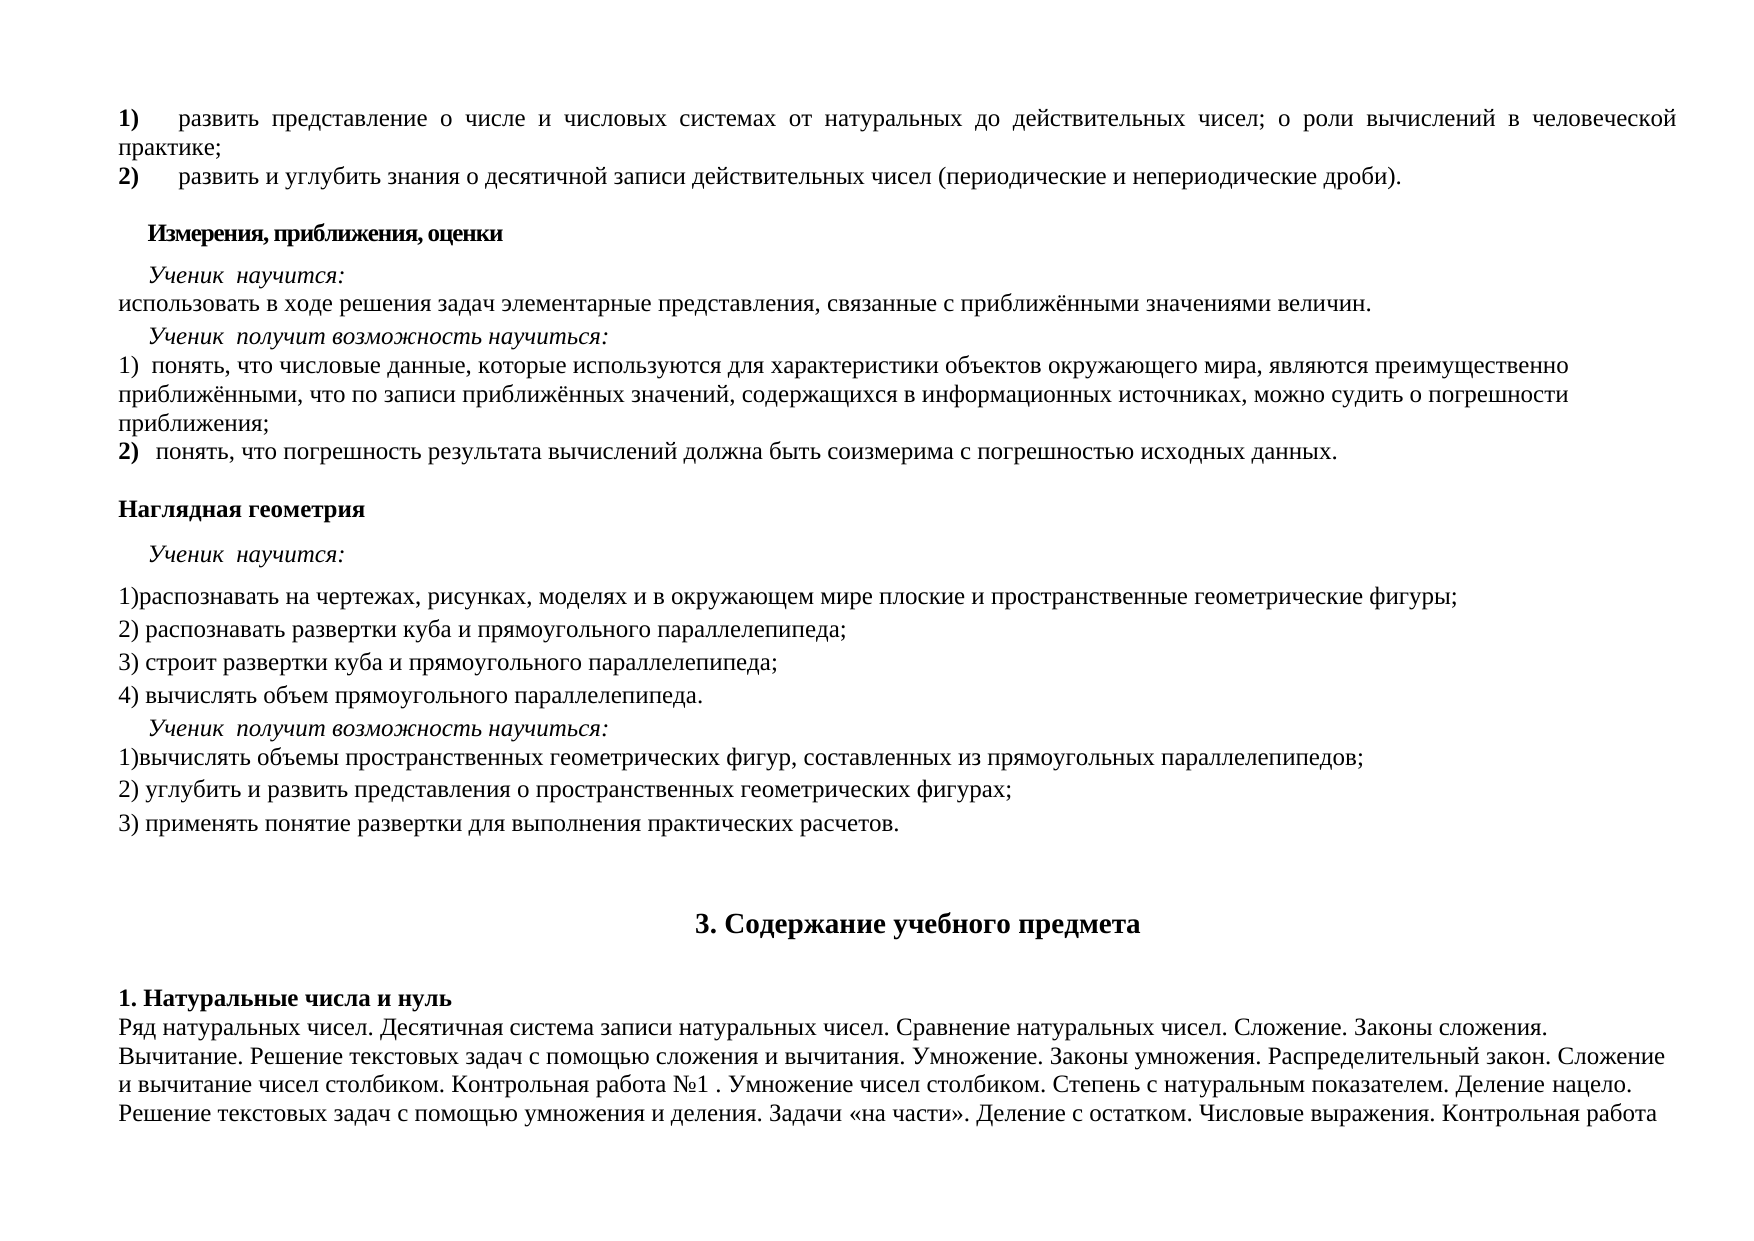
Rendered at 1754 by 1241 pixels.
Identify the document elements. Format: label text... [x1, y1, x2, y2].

text 3. Содержание учебного предмета [156, 907, 1680, 940]
text 1)распознавать на чертежах, рисунках, моделях и в окружающем мире плоские и пространственные геометрические фигуры; [118, 581, 1680, 609]
text 3) применять понятие развертки для выполнения практических расчетов. [118, 808, 1680, 836]
text Наглядная геометрия [118, 494, 1680, 523]
text Ученик научится: [118, 260, 1680, 288]
text Измерения, приближения, оценки [118, 218, 1680, 247]
text Ученик научится: [118, 539, 1680, 568]
list развить и углубить знания о десятичной записи действительных чисел (периодические и непериодические дроби). [118, 161, 1678, 190]
text 1) понять, что числовые данные, которые используются для характеристики объектов окружающего мира, являются преимущественно приближёнными, что по записи приближённых значений, содержащихся в информационных источниках, можно судить о погрешности приближения; [118, 350, 1678, 436]
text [118, 1012, 1680, 1127]
list развить представление о числе и числовых системах от натуральных до действительных чисел; о роли вычислений в человеческой практике; [118, 103, 1678, 161]
text 4) вычислять объем прямоугольного параллелепипеда. [118, 680, 1680, 708]
text 1. Натуральные числа и нуль [118, 983, 1680, 1012]
list понять, что погрешность результата вычислений должна быть соизмерима с погрешностью исходных данных. [118, 436, 1678, 465]
text 2) распознавать развертки куба и прямоугольного параллелепипеда; [118, 614, 1680, 642]
text Ученик получит возможность научиться: [118, 713, 1680, 742]
text 1)вычислять объемы пространственных геометрических фигур, составленных из прямоугольных параллелепипедов; [118, 742, 1680, 770]
text Ученик получит возможность научиться: [118, 321, 1680, 350]
text 3) строит развертки куба и прямоугольного параллелепипеда; [118, 647, 1680, 676]
text использовать в ходе решения задач элементарные представления, связанные с приближёнными значениями величин. [118, 288, 1678, 317]
text 2) углубить и развить представления о пространственных геометрических фигурах; [118, 774, 1680, 803]
